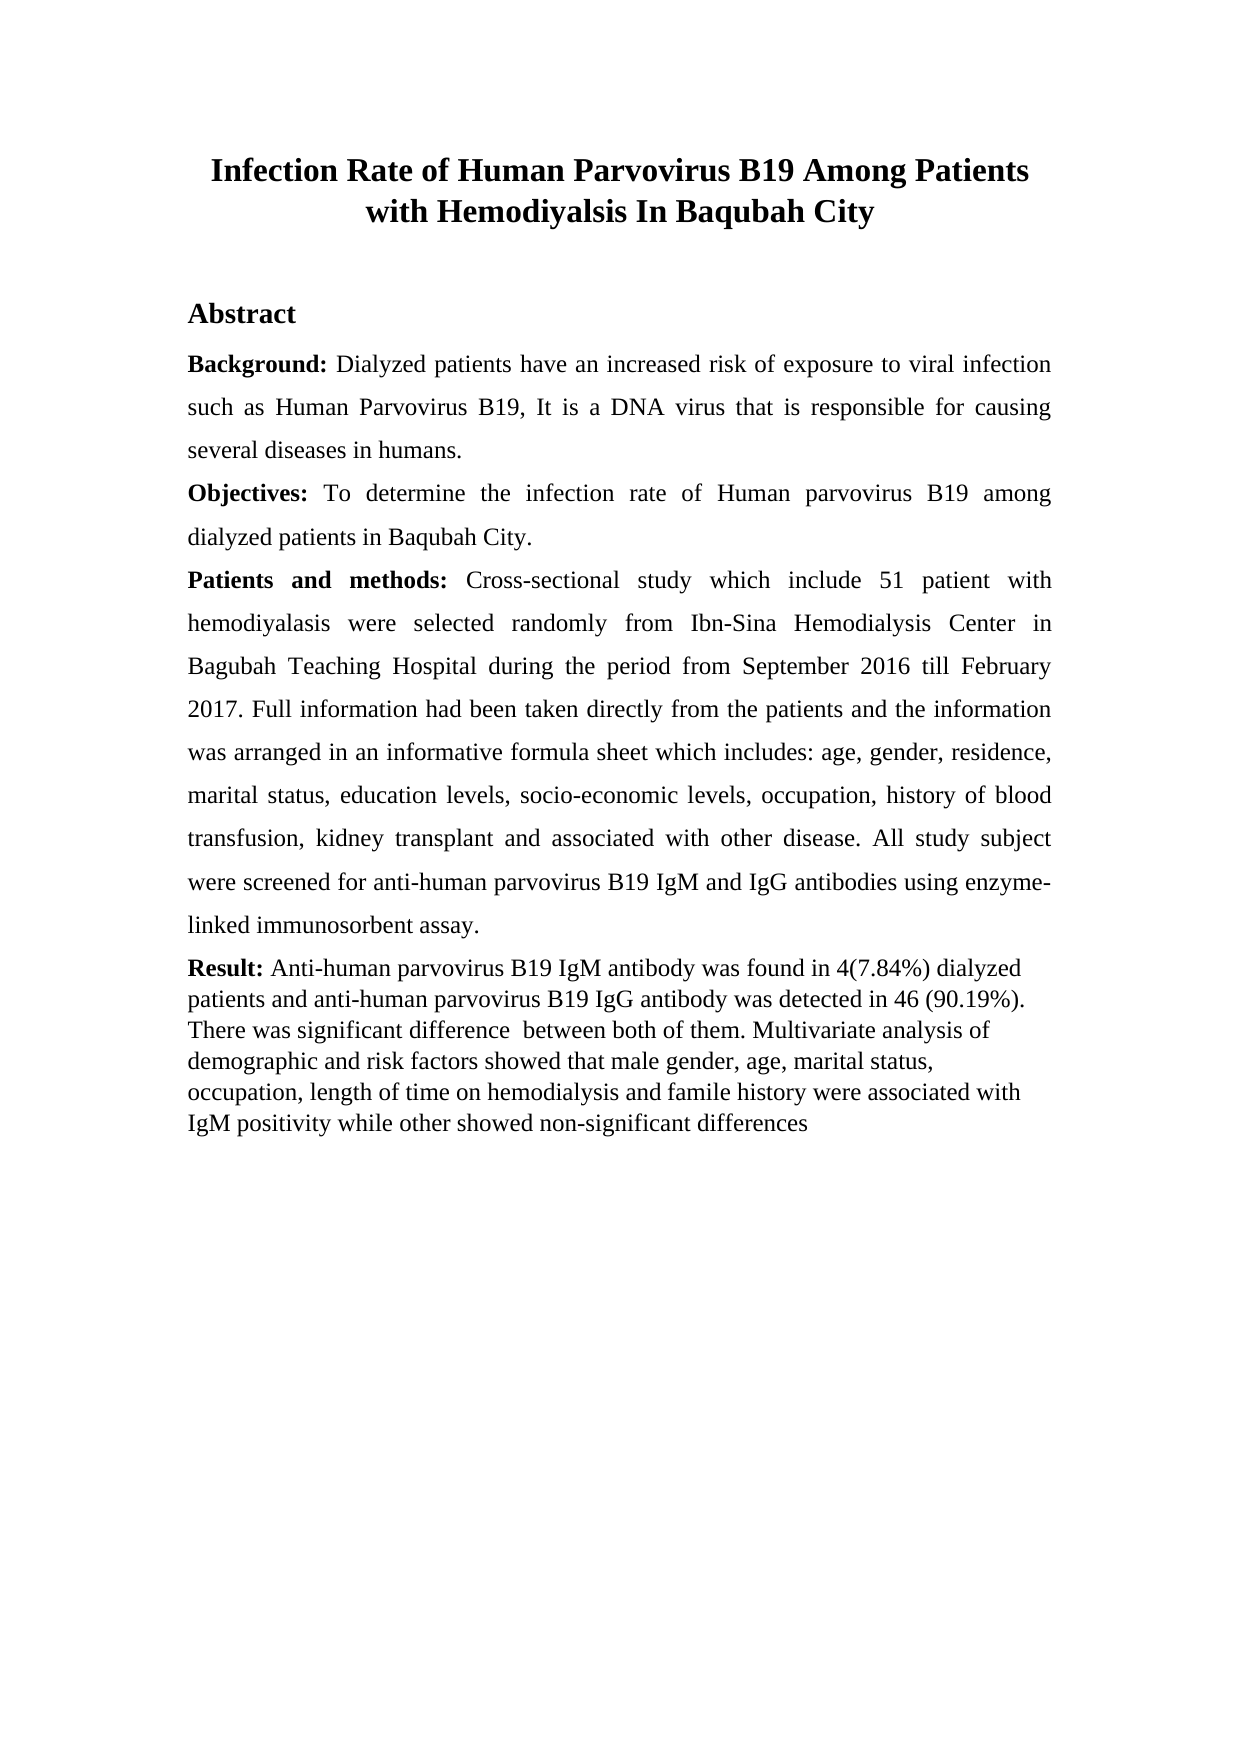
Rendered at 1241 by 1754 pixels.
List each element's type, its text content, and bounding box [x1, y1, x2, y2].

text Objectives: To determine the infection rate of Human parvovirus B19 among dialyzed patients in Baqubah City. [187, 478, 1053, 550]
text Infection Rate of Human Parvovirus B19 Among Patients with Hemodiyalsis In Baqubah City [187, 150, 1053, 230]
text Result: Anti-human parvovirus B19 IgM antibody was found in 4(7.84%) dialyzed patients and anti-human parvovirus B19 IgG antibody was detected in 46 (90.19%). There was significant difference between both of them. Multivariate analysis of demographic and risk factors showed that male gender, age, marital status, occupation, length of time on hemodialysis and famile history were associated with IgM positivity while other showed non-significant differences [187, 953, 1053, 1137]
text Background: Dialyzed patients have an increased risk of exposure to viral infection such as Human Parvovirus B19, It is a DNA virus that is responsible for causing several diseases in humans. [187, 349, 1053, 464]
text Abstract [187, 296, 1053, 330]
text Patients and methods: Cross-sectional study which include 51 patient with hemodiyalasis were selected randomly from Ibn-Sina Hemodialysis Center in Bagubah Teaching Hospital during the period from September 2016 till February 2017. Full information had been taken directly from the patients and the information was arranged in an informative formula sheet which includes: age, gender, residence, marital status, education levels, socio-economic levels, occupation, history of blood transfusion, kidney transplant and associated with other disease. All study subject were screened for anti-human parvovirus B19 IgM and IgG antibodies using enzyme-linked immunosorbent assay. [187, 565, 1053, 938]
